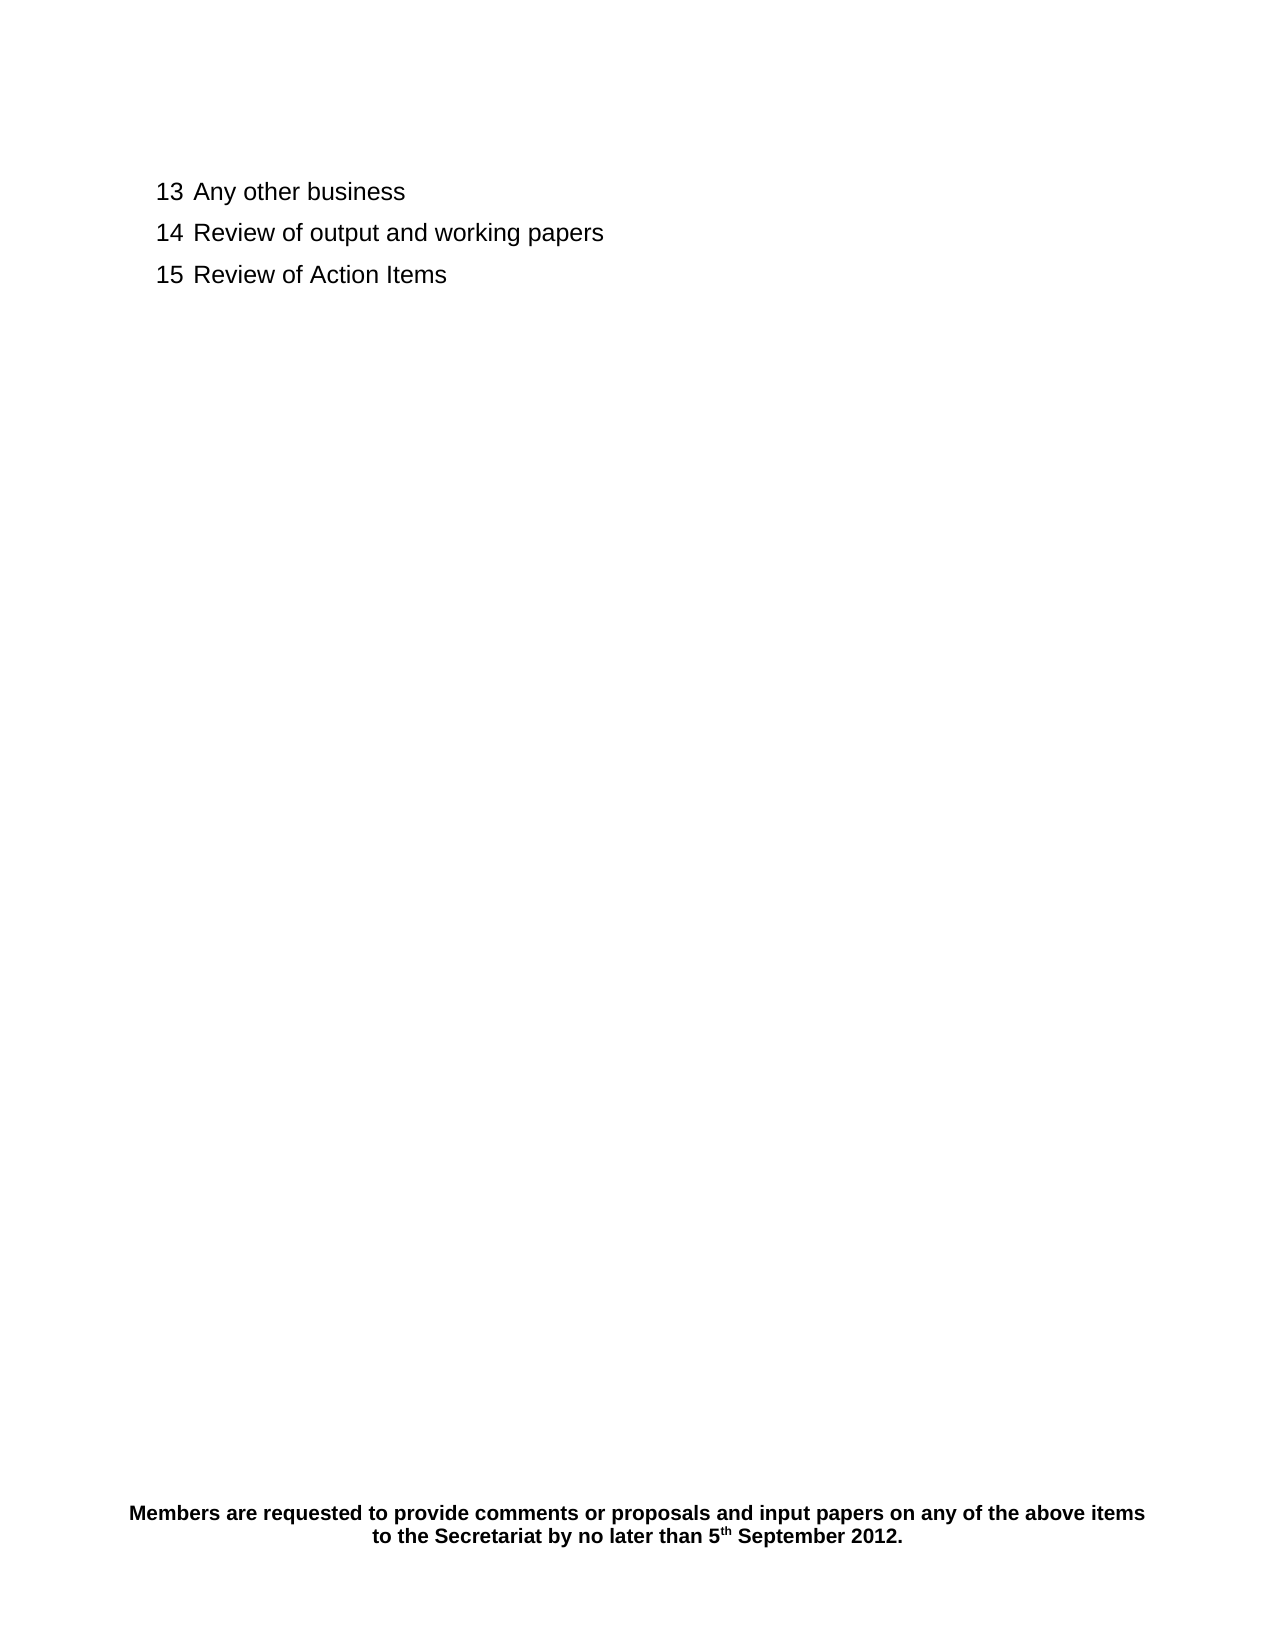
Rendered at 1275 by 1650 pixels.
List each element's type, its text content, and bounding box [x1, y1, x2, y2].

text Review of Action Items [156, 260, 1157, 288]
text Any other business [156, 177, 1157, 206]
text Review of output and working papers [156, 218, 1157, 247]
